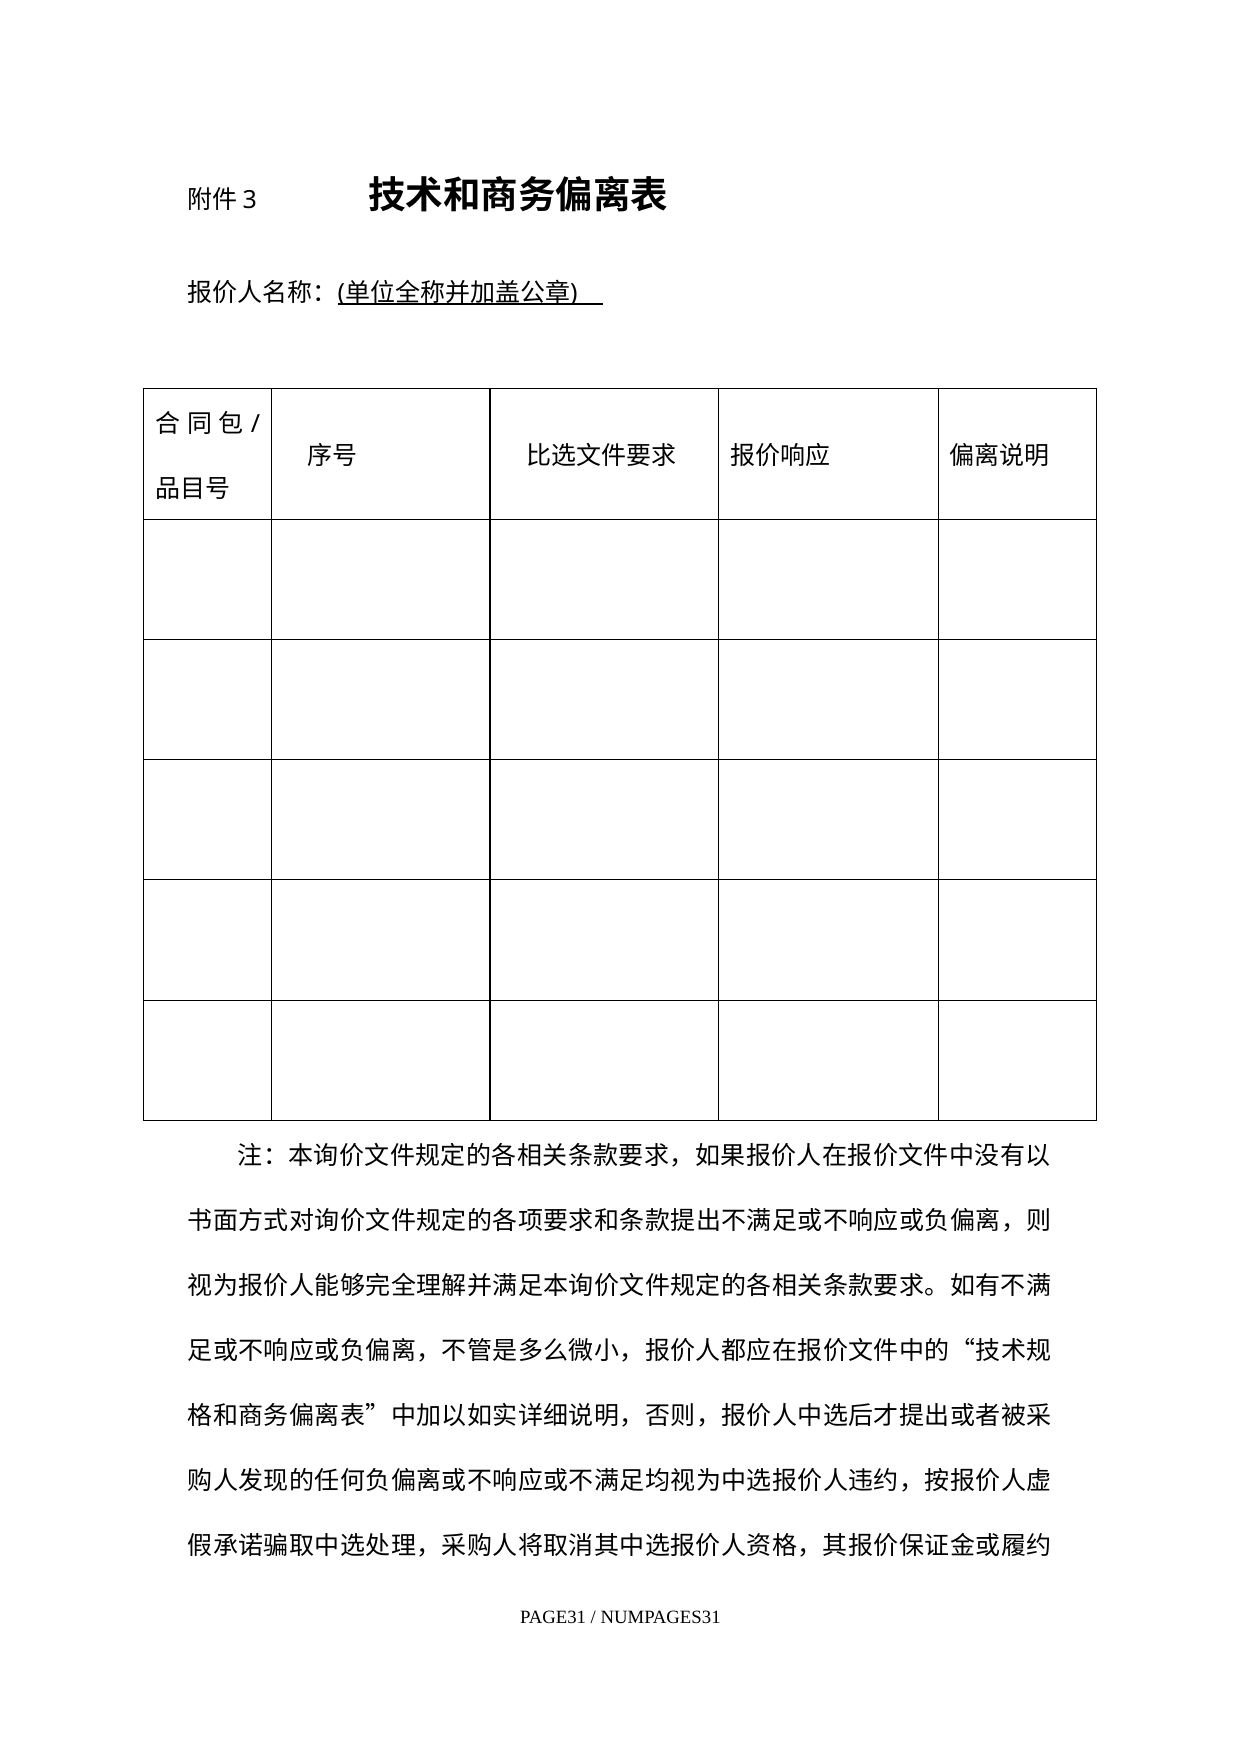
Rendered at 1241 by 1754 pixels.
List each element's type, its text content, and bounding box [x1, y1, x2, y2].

table_cell [144, 760, 271, 879]
table_cell [491, 1001, 718, 1120]
table_cell [939, 1001, 1096, 1120]
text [187, 1121, 1053, 1576]
text 报价人名称：(单位全称并加盖公章) [187, 258, 1053, 323]
table_cell [939, 640, 1096, 759]
table_cell [272, 880, 489, 999]
table_header 偏离说明 [939, 389, 1096, 519]
table_cell [719, 1001, 938, 1120]
table_cell [939, 520, 1096, 639]
table_cell [939, 760, 1096, 879]
table_header 比选文件要求 [491, 389, 718, 519]
table_cell [272, 640, 489, 759]
table_header 报价响应 [719, 389, 938, 519]
text 附件3 技术和商务偏离表 [187, 160, 1053, 225]
table_cell [719, 880, 938, 999]
table_cell [144, 880, 271, 999]
table_cell [719, 520, 938, 639]
table_cell [719, 760, 938, 879]
table_cell [272, 1001, 489, 1120]
table_cell [491, 520, 718, 639]
table_cell [272, 520, 489, 639]
table_cell [719, 640, 938, 759]
table_cell [491, 640, 718, 759]
table_cell [272, 760, 489, 879]
table_cell [939, 880, 1096, 999]
table_cell [144, 640, 271, 759]
table_header 合同包/品目号 [144, 389, 271, 519]
table_cell [144, 520, 271, 639]
table_cell [491, 880, 718, 999]
table_cell [144, 1001, 271, 1120]
table_header 序号 [272, 389, 489, 519]
table_cell [491, 760, 718, 879]
